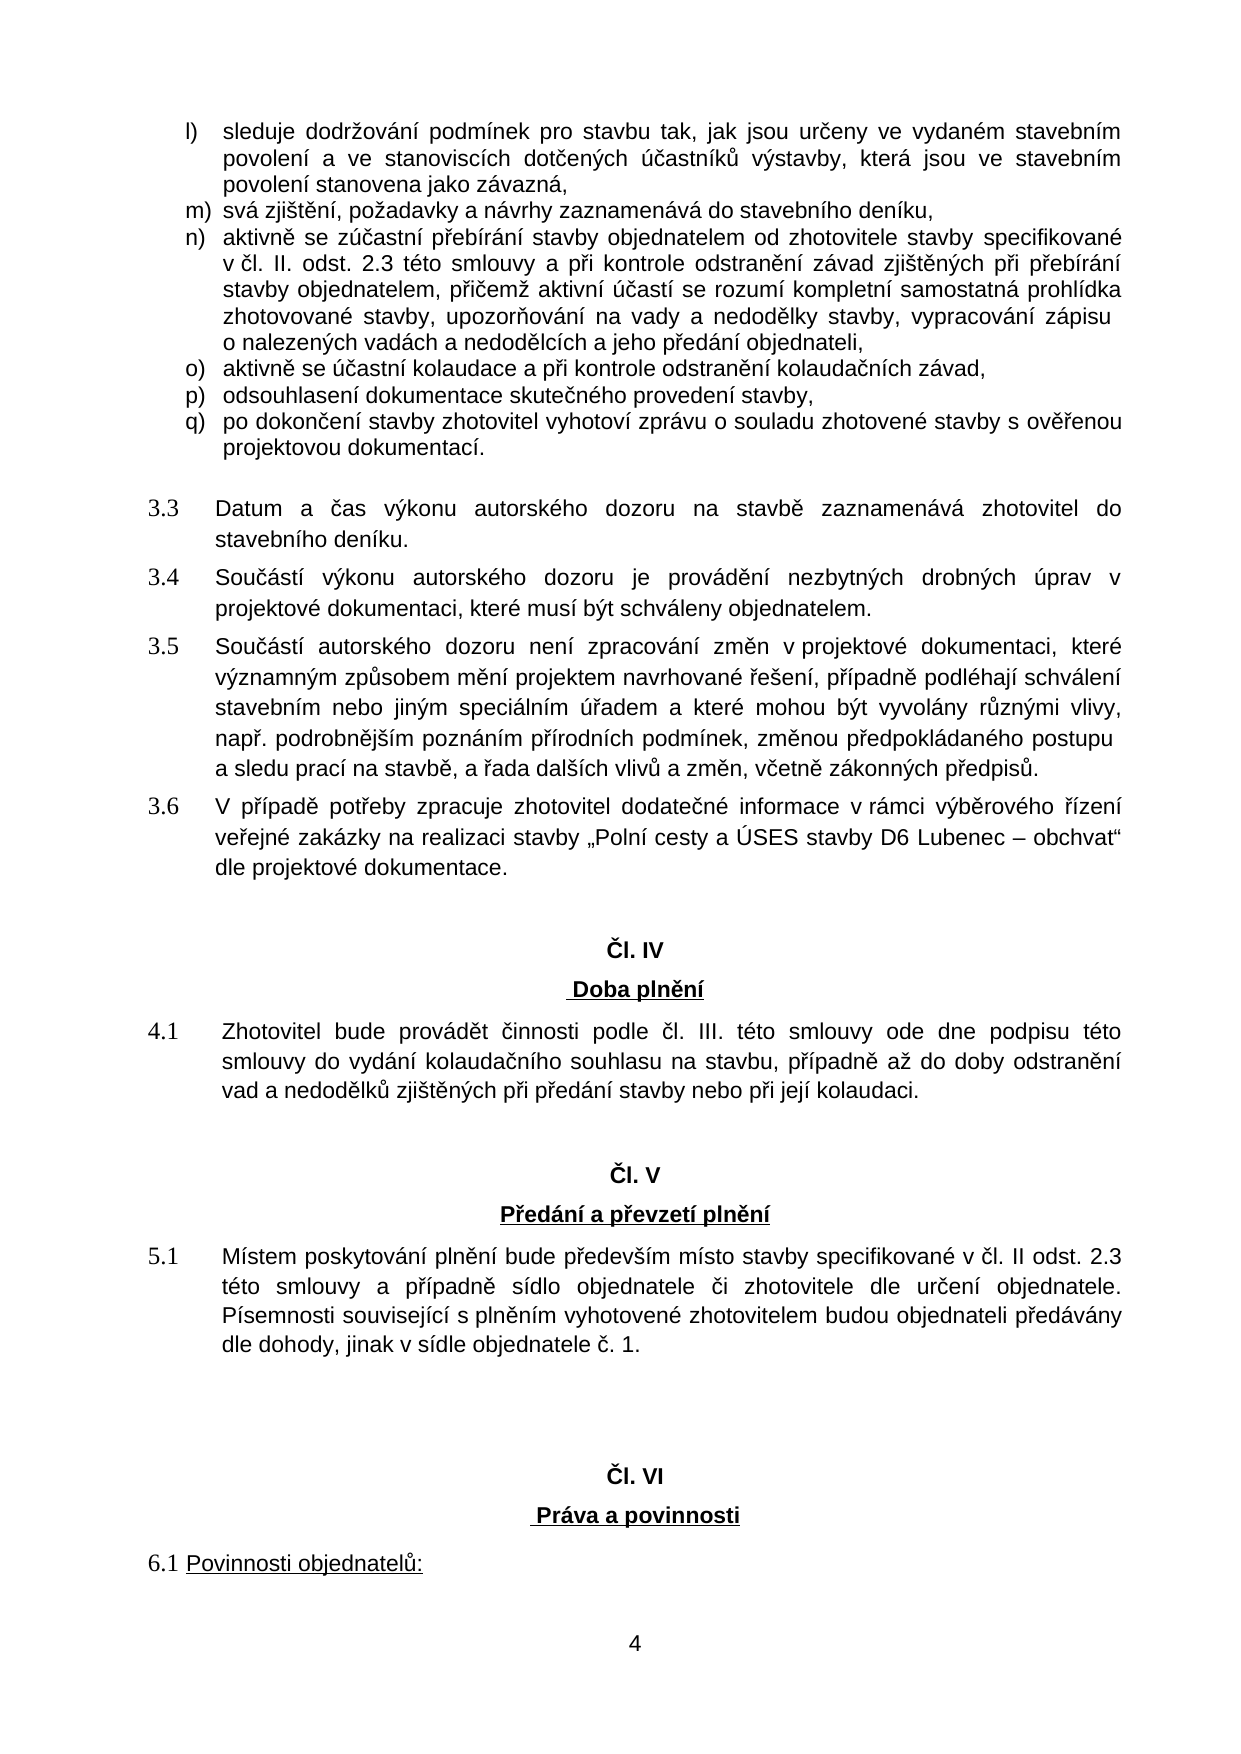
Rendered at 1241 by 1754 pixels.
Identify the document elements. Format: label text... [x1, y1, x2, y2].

list sleduje dodržování podmínek pro stavbu tak, jak jsou určeny ve vydaném stavebním povolení a ve stanoviscích dotčených účastníků výstavby, která jsou ve stavebním povolení stanovena jako závazná, [185, 118, 1122, 197]
list V případě potřeby zpracuje zhotovitel dodatečné informace v rámci výběrového řízení veřejné zakázky na realizaci stavby „Polní cesty a ÚSES stavby D6 Lubenec – obchvat“ dle projektové dokumentace. [148, 791, 1122, 880]
subtitle Předání a převzetí plnění [148, 1201, 1122, 1227]
list Zhotovitel bude provádět činnosti podle čl. III. této smlouvy ode dne podpisu této smlouvy do vydání kolaudačního souhlasu na stavbu, případně až do doby odstranění vad a nedodělků zjištěných při předání stavby nebo při její kolaudaci. [148, 1016, 1122, 1103]
list aktivně se zúčastní přebírání stavby objednatelem od zhotovitele stavby specifikované v čl. II. odst. 2.3 této smlouvy a při kontrole odstranění závad zjištěných při přebírání stavby objednatelem, přičemž aktivní účastí se rozumí kompletní samostatná prohlídka zhotovované stavby, upozorňování na vady a nedodělky stavby, vypracování zápisu o nalezených vadách a nedodělcích a jeho předání objednateli, [185, 223, 1122, 355]
subtitle Čl. V [148, 1162, 1122, 1188]
list odsouhlasení dokumentace skutečného provedení stavby, [185, 382, 1122, 408]
subtitle Práva a povinnosti [148, 1502, 1122, 1528]
subtitle Doba plnění [148, 976, 1122, 1003]
list Součástí výkonu autorského dozoru je provádění nezbytných drobných úprav v projektové dokumentaci, které musí být schváleny objednatelem. [148, 562, 1122, 621]
subtitle Čl. IV [148, 937, 1122, 963]
list Datum a čas výkonu autorského dozoru na stavbě zaznamenává zhotovitel do stavebního deníku. [148, 493, 1122, 552]
list Součástí autorského dozoru není zpracování změn v projektové dokumentaci, které významným způsobem mění projektem navrhované řešení, případně podléhají schválení stavebním nebo jiným speciálním úřadem a které mohou být vyvolány různými vlivy, např. podrobnějším poznáním přírodních podmínek, změnou předpokládaného postupu a sledu prací na stavbě, a řada dalších vlivů a změn, včetně zákonných předpisů. [148, 631, 1122, 781]
subtitle Čl. VI [148, 1463, 1122, 1489]
list po dokončení stavby zhotovitel vyhotoví zprávu o souladu zhotovené stavby s ověřenou projektovou dokumentací. [185, 408, 1122, 461]
list Povinnosti objednatelů: [148, 1548, 1122, 1577]
list Místem poskytování plnění bude především místo stavby specifikované v čl. II odst. 2.3 této smlouvy a případně sídlo objednatele či zhotovitele dle určení objednatele. Písemnosti související s plněním vyhotovené zhotovitelem budou objednateli předávány dle dohody, jinak v sídle objednatele č. 1. [148, 1241, 1122, 1357]
list aktivně se účastní kolaudace a při kontrole odstranění kolaudačních závad, [185, 355, 1122, 382]
list svá zjištění, požadavky a návrhy zaznamenává do stavebního deníku, [185, 197, 1122, 223]
